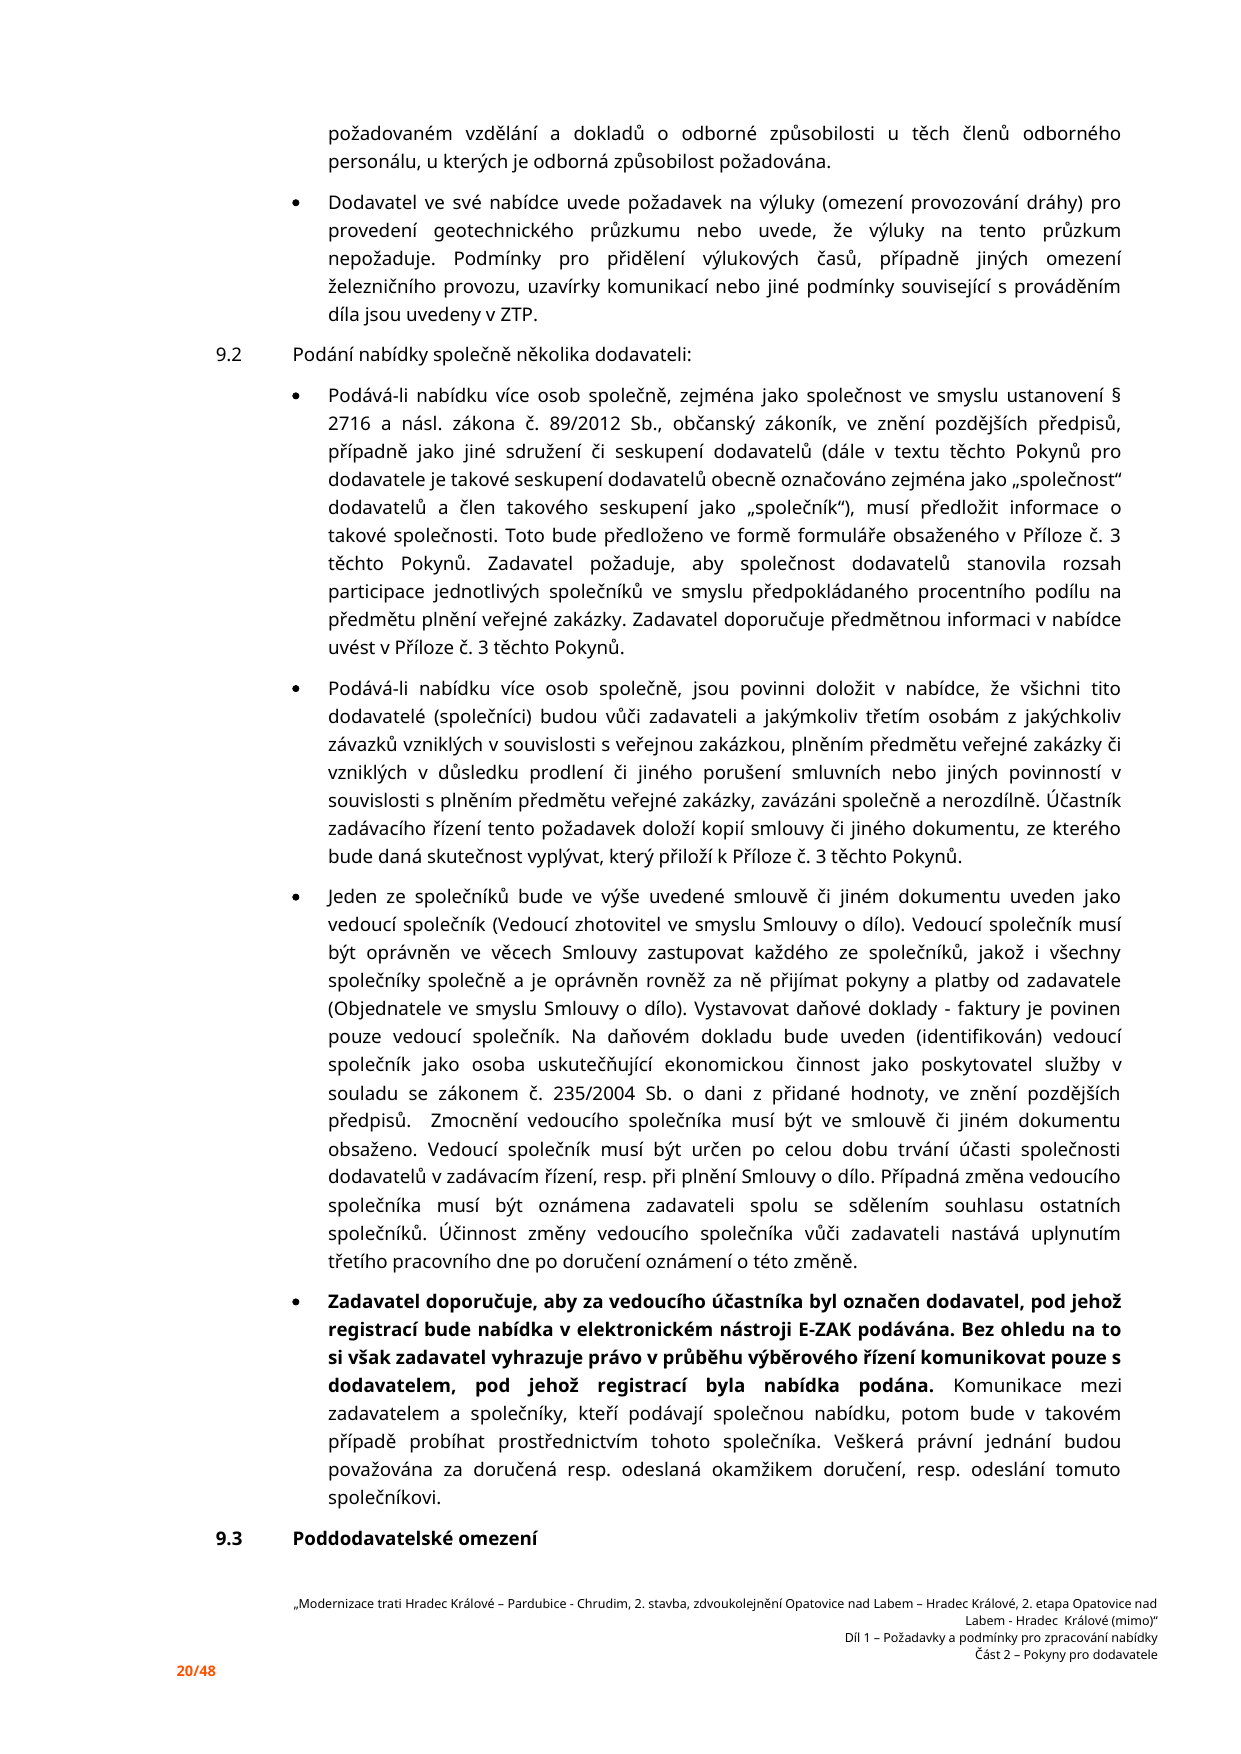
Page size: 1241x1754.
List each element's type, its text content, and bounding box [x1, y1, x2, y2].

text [292, 121, 1122, 174]
text Jeden ze společníků bude ve výše uvedené smlouvě či jiném dokumentu uveden jako vedoucí společník (Vedoucí zhotovitel ve smyslu Smlouvy o dílo). Vedoucí společník musí být oprávněn ve věcech Smlouvy zastupovat každého ze společníků, jakož i všechny společníky společně a je oprávněn rovněž za ně přijímat pokyny a platby od zadavatele (Objednatele ve smyslu Smlouvy o dílo). Vystavovat daňové doklady - faktury je povinen pouze vedoucí společník. Na daňovém dokladu bude uveden (identifikován) vedoucí společník jako osoba uskutečňující ekonomickou činnost jako poskytovatel služby v souladu se zákonem č. 235/2004 Sb. o dani z přidané hodnoty, ve znění pozdějších předpisů. Zmocnění vedoucího společníka musí být ve smlouvě či jiném dokumentu obsaženo. Vedoucí společník musí být určen po celou dobu trvání účasti společnosti dodavatelů v zadávacím řízení, resp. při plnění Smlouvy o dílo. Případná změna vedoucího společníka musí být oznámena zadavateli spolu se sdělením souhlasu ostatních společníků. Účinnost změny vedoucího společníka vůči zadavateli nastává uplynutím třetího pracovního dne po doručení oznámení o této změně. [292, 884, 1122, 1273]
text Poddodavatelské omezení [216, 1525, 1122, 1551]
text Podává-li nabídku více osob společně, zejména jako společnost ve smyslu ustanovení § 2716 a násl. zákona č. 89/2012 Sb., občanský zákoník, ve znění pozdějších předpisů, případně jako jiné sdružení či seskupení dodavatelů (dále v textu těchto Pokynů pro dodavatele je takové seskupení dodavatelů obecně označováno zejména jako „společnost“ dodavatelů a člen takového seskupení jako „společník“), musí předložit informace o takové společnosti. Toto bude předloženo ve formě formuláře obsaženého v Příloze č. 3 těchto Pokynů. Zadavatel požaduje, aby společnost dodavatelů stanovila rozsah participace jednotlivých společníků ve smyslu předpokládaného procentního podílu na předmětu plnění veřejné zakázky. Zadavatel doporučuje předmětnou informaci v nabídce uvést v Příloze č. 3 těchto Pokynů. [292, 382, 1122, 660]
text Dodavatel ve své nabídce uvede požadavek na výluky (omezení provozování dráhy) pro provedení geotechnického průzkumu nebo uvede, že výluky na tento průzkum nepožaduje. Podmínky pro přidělení výlukových časů, případně jiných omezení železničního provozu, uzavírky komunikací nebo jiné podmínky související s prováděním díla jsou uvedeny v ZTP. [292, 189, 1122, 327]
text Zadavatel doporučuje, aby za vedoucího účastníka byl označen dodavatel, pod jehož registrací bude nabídka v elektronickém nástroji E-ZAK podávána. Bez ohledu na to si však zadavatel vyhrazuje právo v průběhu výběrového řízení komunikovat pouze s dodavatelem, pod jehož registrací byla nabídka podána. Komunikace mezi zadavatelem a společníky, kteří podávají společnou nabídku, potom bude v takovém případě probíhat prostřednictvím tohoto společníka. Veškerá právní jednání budou považována za doručená resp. odeslaná okamžikem doručení, resp. odeslání tomuto společníkovi. [292, 1288, 1122, 1510]
text Podání nabídky společně několika dodavateli: [216, 342, 1122, 367]
text Podává-li nabídku více osob společně, jsou povinni doložit v nabídce, že všichni tito dodavatelé (společníci) budou vůči zadavateli a jakýmkoliv třetím osobám z jakýchkoliv závazků vzniklých v souvislosti s veřejnou zakázkou, plněním předmětu veřejné zakázky či vzniklých v důsledku prodlení či jiného porušení smluvních nebo jiných povinností v souvislosti s plněním předmětu veřejné zakázky, zavázáni společně a nerozdílně. Účastník zadávacího řízení tento požadavek doloží kopií smlouvy či jiného dokumentu, ze kterého bude daná skutečnost vyplývat, který přiloží k Příloze č. 3 těchto Pokynů. [292, 675, 1122, 869]
